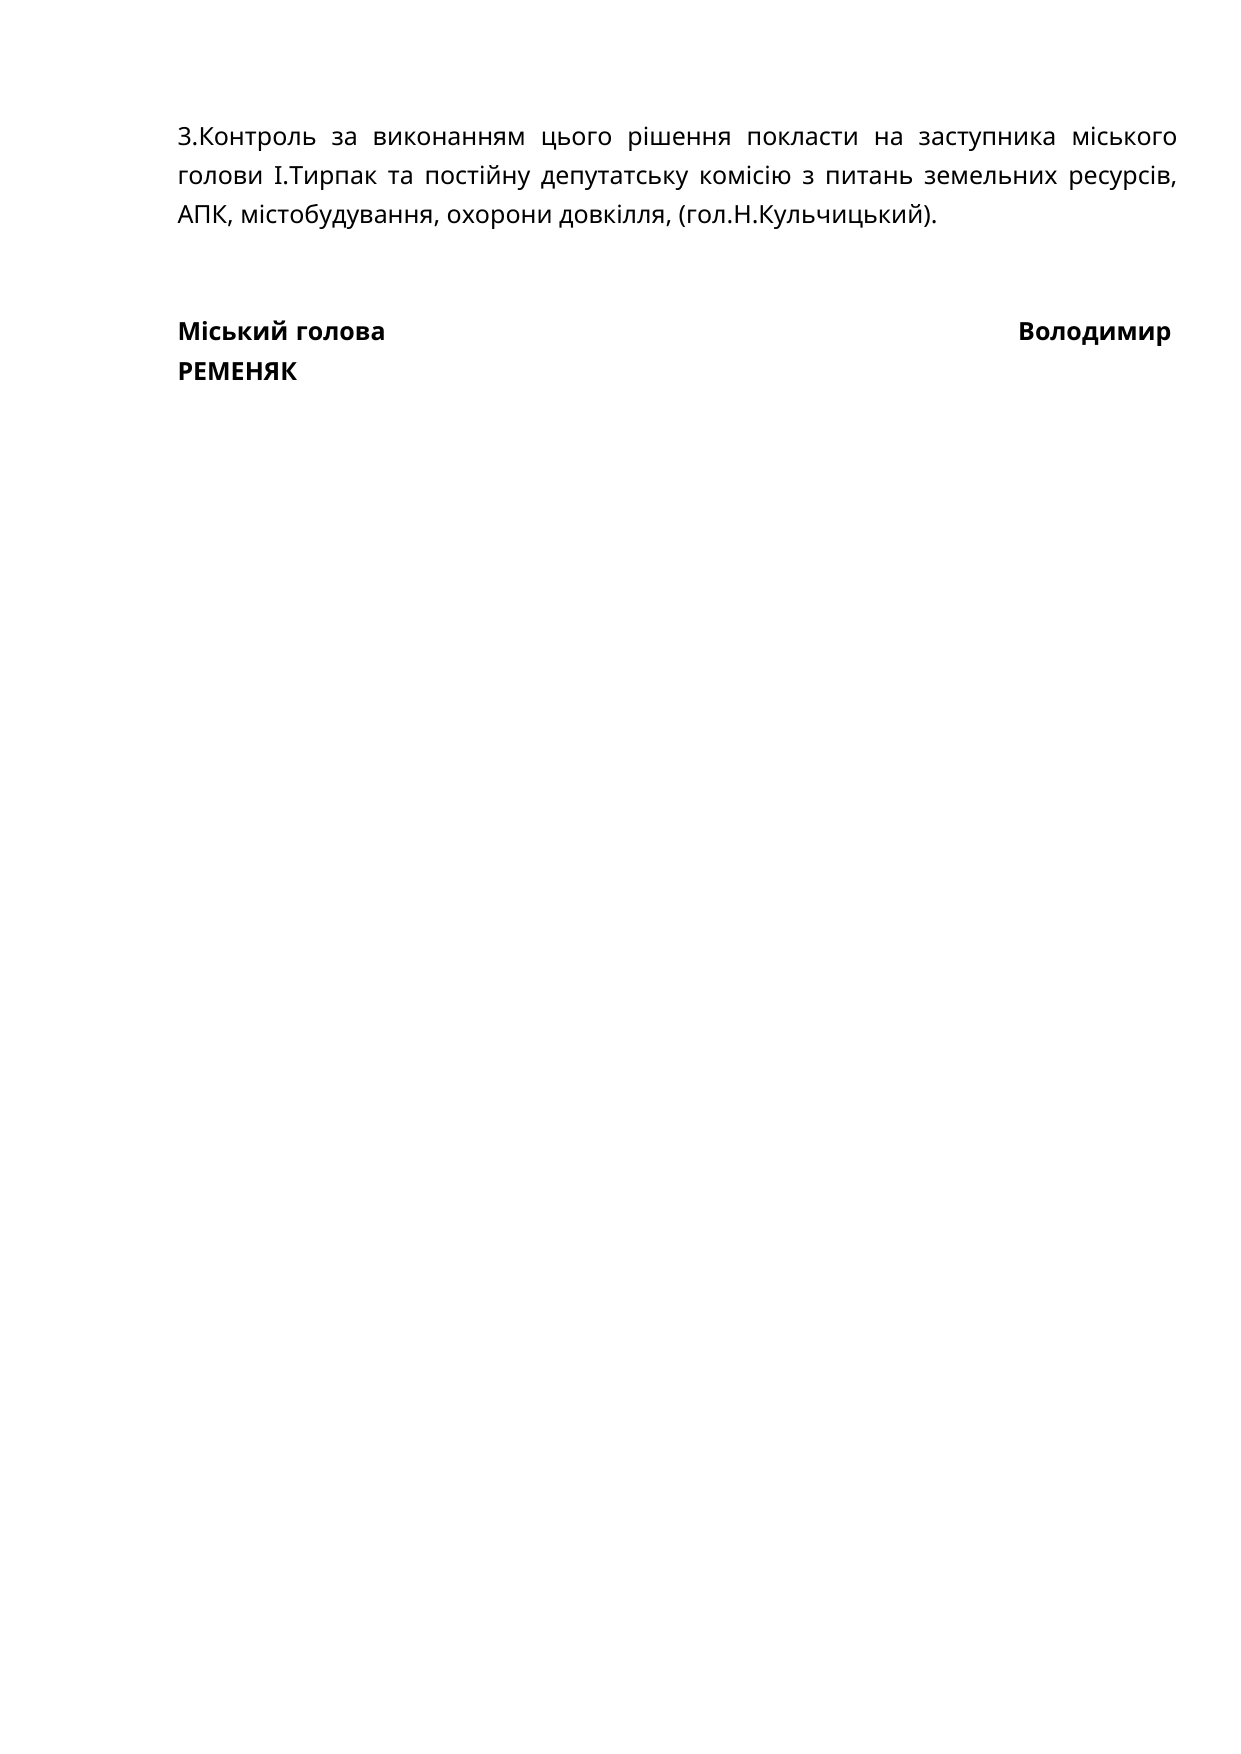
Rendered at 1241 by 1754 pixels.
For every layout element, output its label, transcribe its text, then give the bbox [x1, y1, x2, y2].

text 3.Контроль за виконанням цього рішення покласти на заступника міського голови І.Тирпак та постійну депутатську комісію з питань земельних ресурсів, АПК, містобудування, охорони довкілля, (гол.Н.Кульчицький). [177, 118, 1178, 231]
text Міський голова Володимир РЕМЕНЯК [177, 314, 1181, 387]
